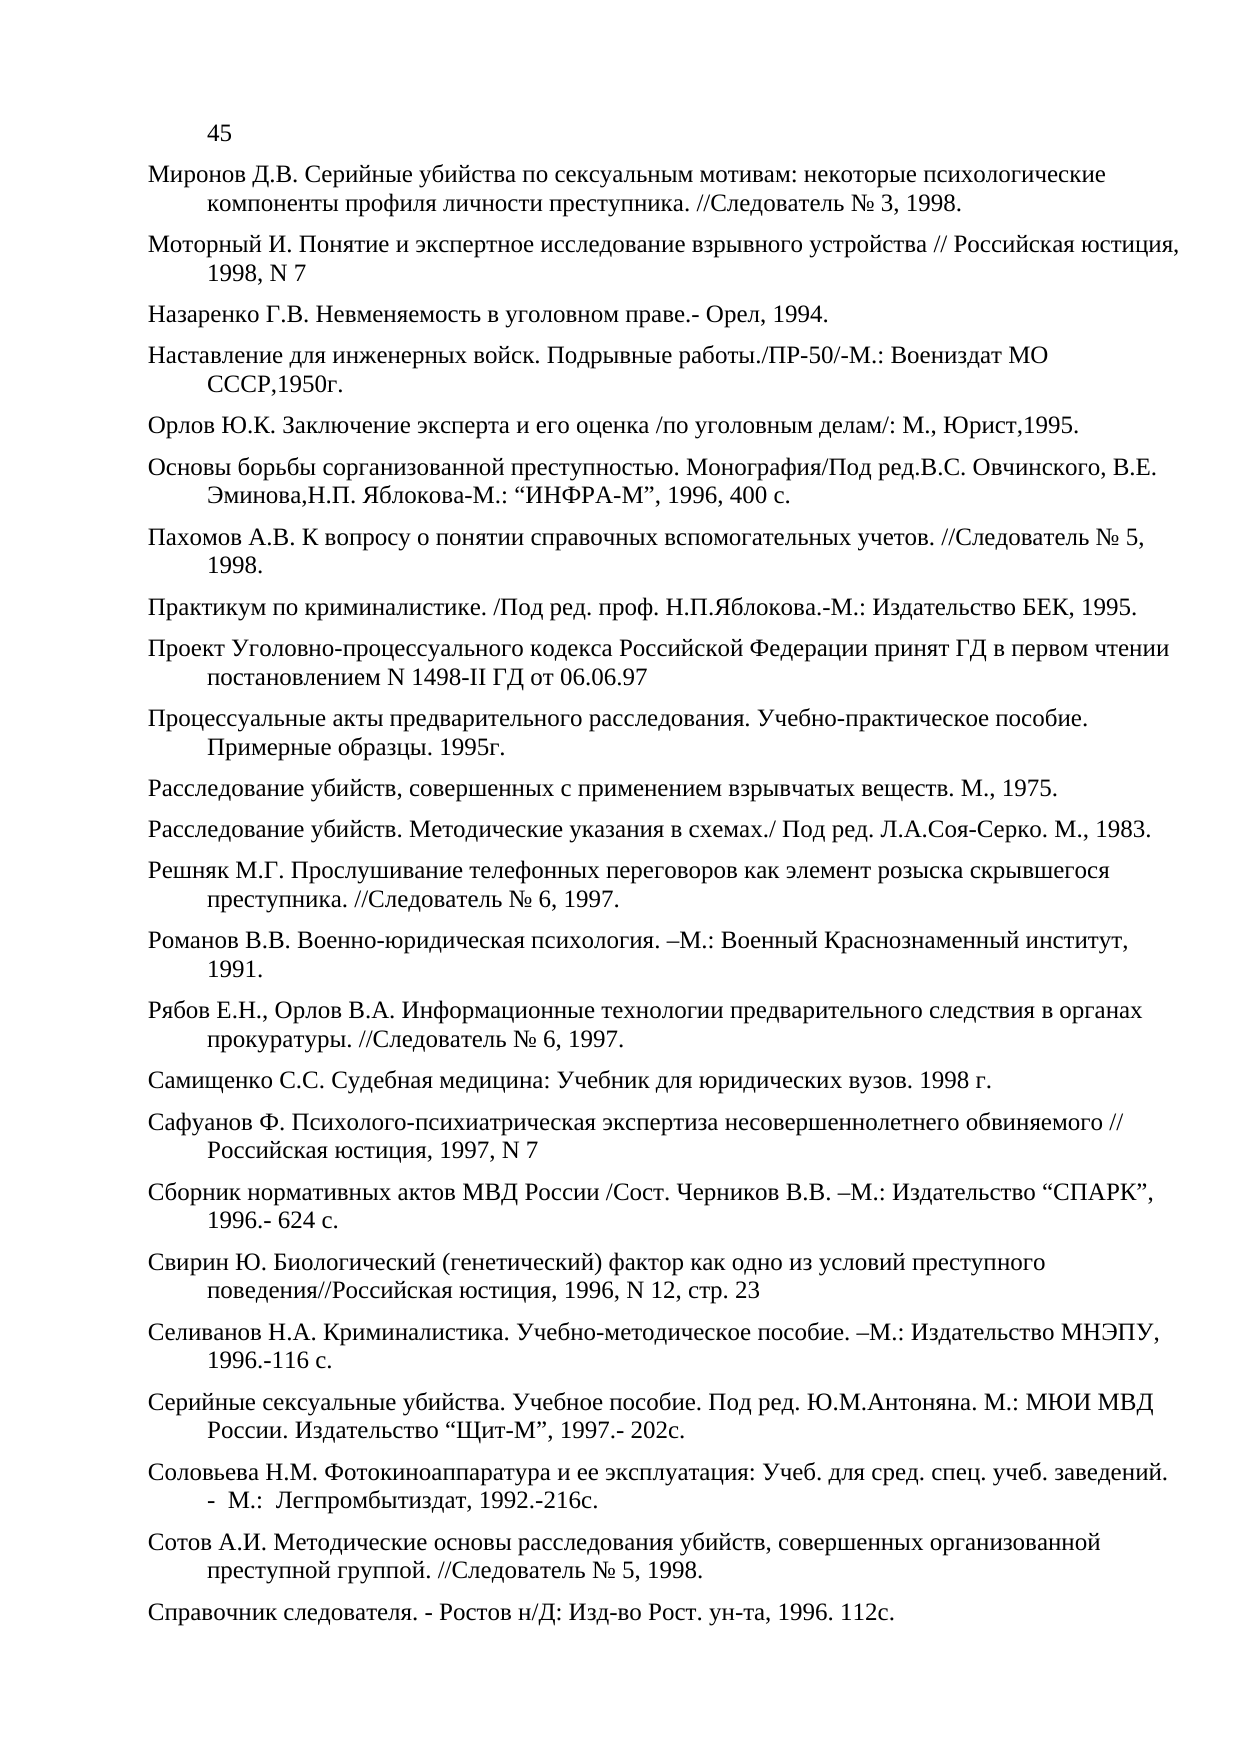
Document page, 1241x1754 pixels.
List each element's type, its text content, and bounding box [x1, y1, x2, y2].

text Моторный И. Понятие и экспертное исследование взрывного устройства // Российская юстиция, 1998, N 7 [148, 229, 1181, 287]
text Сафуанов Ф. Психолого-психиатрическая экспертиза несовершеннолетнего обвиняемого // Российская юстиция, 1997, N 7 [148, 1107, 1181, 1164]
text Самищенко С.С. Судебная медицина: Учебник для юридических вузов. 1998 г. [148, 1066, 1181, 1094]
text Рябов Е.Н., Орлов В.А. Информационные технологии предварительного следствия в органах прокуратуры. //Следователь № 6, 1997. [148, 996, 1181, 1053]
text Романов В.В. Военно-юридическая психология. –М.: Военный Краснознаменный институт, 1991. [148, 926, 1181, 983]
text Назаренко Г.В. Невменяемость в уголовном праве.- Орел, 1994. [148, 299, 1181, 328]
text Пахомов А.В. К вопросу о понятии справочных вспомогательных учетов. //Следователь № 5, 1998. [148, 522, 1181, 579]
text Решняк М.Г. Прослушивание телефонных переговоров как элемент розыска скрывшегося преступника. //Следователь № 6, 1997. [148, 856, 1181, 913]
text Свирин Ю. Биологический (генетический) фактор как одно из условий преступного поведения//Российская юстиция, 1996, N 12, стp. 23 [148, 1247, 1181, 1304]
text Орлов Ю.К. Заключение эксперта и его оценка /по уголовным делам/: М., Юрист,1995. [148, 411, 1181, 439]
text Основы борьбы сорганизованной преступностью. Монография/Под ред.В.С. Овчинского, В.Е. Эминова,Н.П. Яблокова-М.: “ИНФРА-М”, 1996, 400 с. [148, 452, 1181, 509]
text Практикум по криминалистике. /Под ред. проф. Н.П.Яблокова.-М.: Издательство БЕК, 1995. [148, 592, 1181, 621]
text Серийные сексуальные убийства. Учебное пособие. Под ред. Ю.М.Антоняна. М.: МЮИ МВД России. Издательство “Щит-М”, 1997.- 202с. [148, 1387, 1181, 1444]
text Справочник следователя. - Ростов н/Д: Изд-во Рост. ун-та, 1996. 112с. [148, 1597, 1181, 1626]
text Расследование убийств, совершенных с применением взрывчатых веществ. М., 1975. [148, 773, 1181, 802]
text Проект Уголовно-процессуального кодекса Российской Федерации принят ГД в первом чтении постановлением N 1498-II ГД от 06.06.97 [148, 633, 1181, 691]
text Расследование убийств. Методические указания в схемах./ Под ред. Л.А.Соя-Серко. М., 1983. [148, 814, 1181, 843]
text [148, 118, 1181, 147]
text Соловьева Н.М. Фотокиноаппаратура и ее эксплуатация: Учеб. для сред. спец. учеб. заведений. - М.: Легпромбытиздат, 1992.-216с. [148, 1457, 1181, 1514]
text Наставление для инженерных войск. Подрывные работы./ПР-50/-М.: Воениздат МО СССР,1950г. [148, 341, 1181, 398]
text Процессуальные акты предварительного расследования. Учебно-практическое пособие. Примерные образцы. 1995г. [148, 703, 1181, 761]
text Сотов А.И. Методические основы расследования убийств, совершенных организованной преступной группой. //Следователь № 5, 1998. [148, 1527, 1181, 1584]
text Сборник нормативных актов МВД России /Сост. Черников В.В. –М.: Издательство “СПАРК”, 1996.- 624 с. [148, 1177, 1181, 1234]
text Селиванов Н.А. Криминалистика. Учебно-методическое пособие. –М.: Издательство МНЭПУ, 1996.-116 с. [148, 1317, 1181, 1374]
text Миронов Д.В. Серийные убийства по сексуальным мотивам: некоторые психологические компоненты профиля личности преступника. //Следователь № 3, 1998. [148, 159, 1181, 217]
